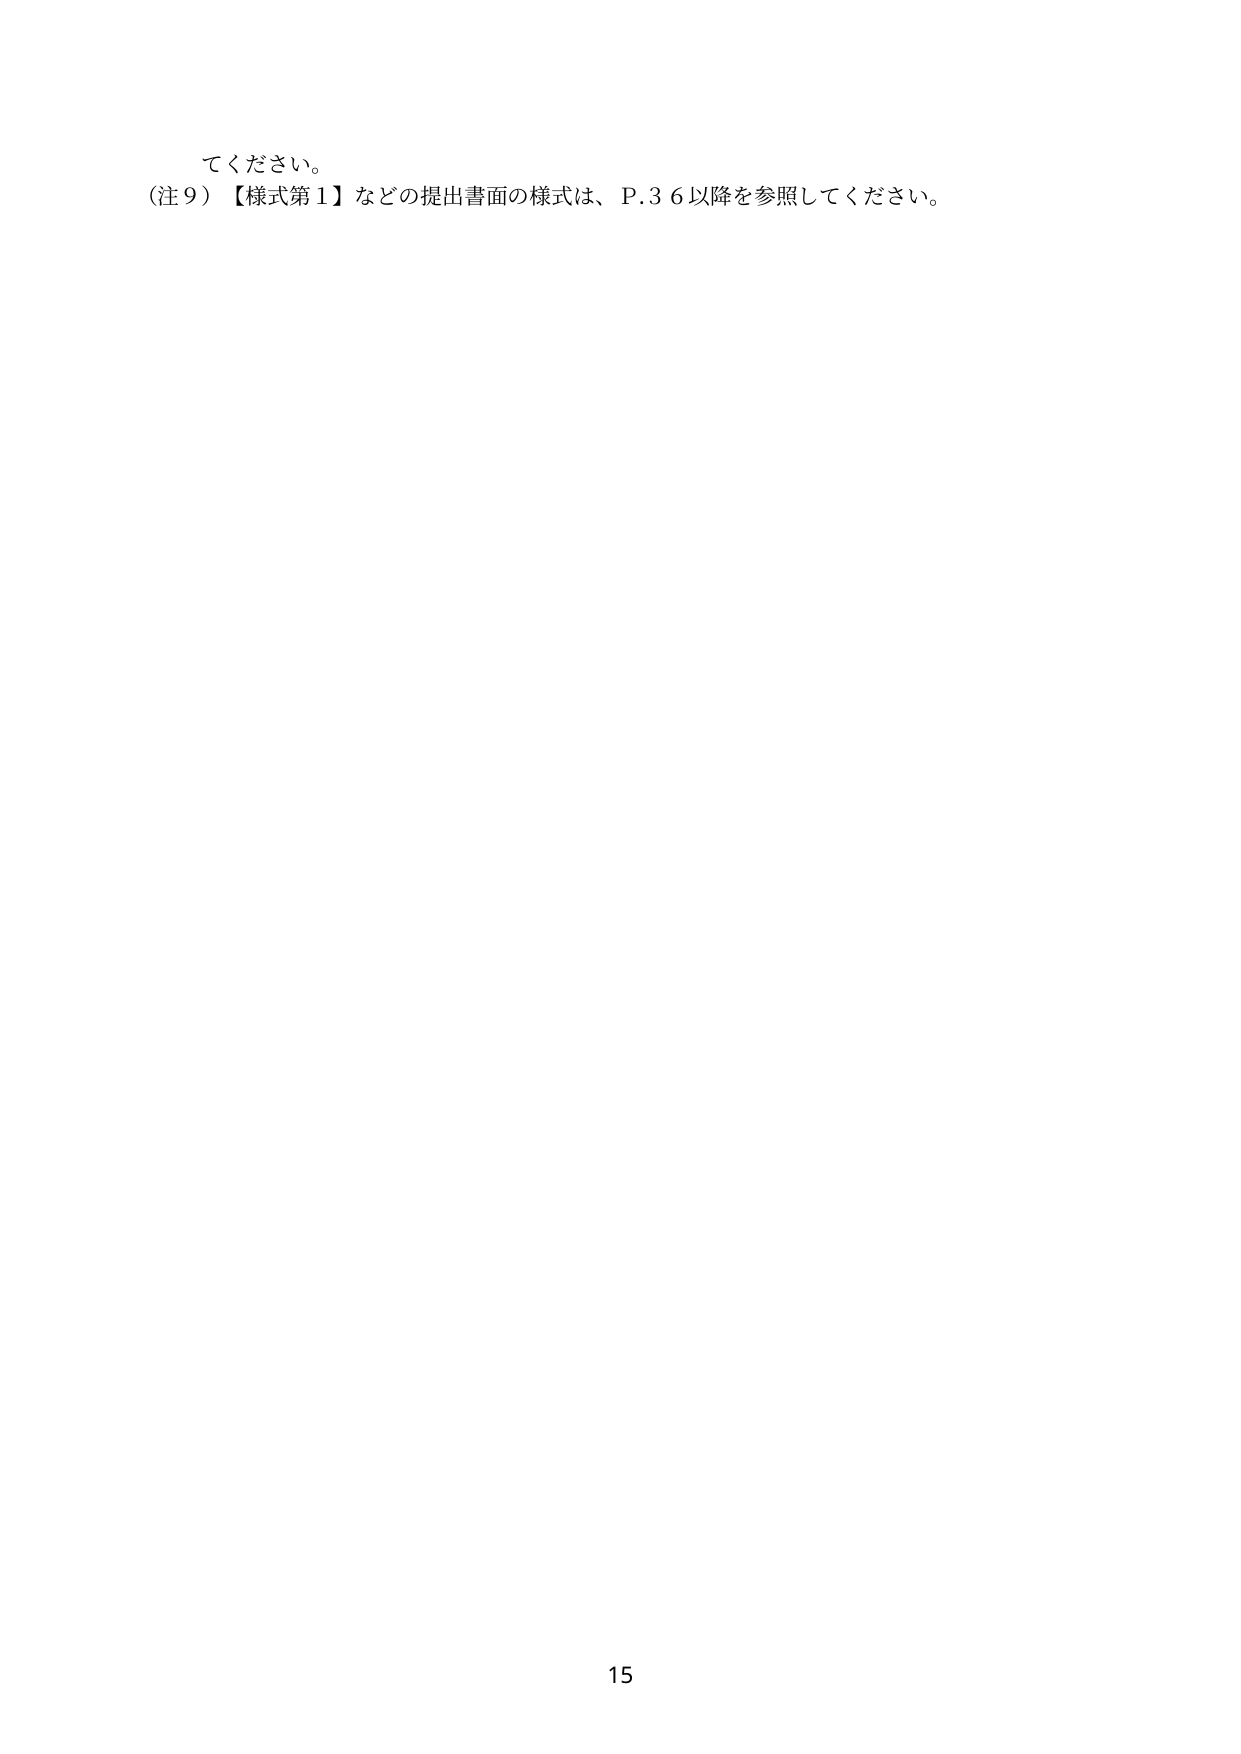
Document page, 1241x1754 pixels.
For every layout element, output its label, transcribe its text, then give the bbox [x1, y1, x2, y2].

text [136, 148, 1104, 179]
text （注９）【様式第１】などの提出書面の様式は、Ｐ.３６以降を参照してください。 [136, 179, 1104, 211]
